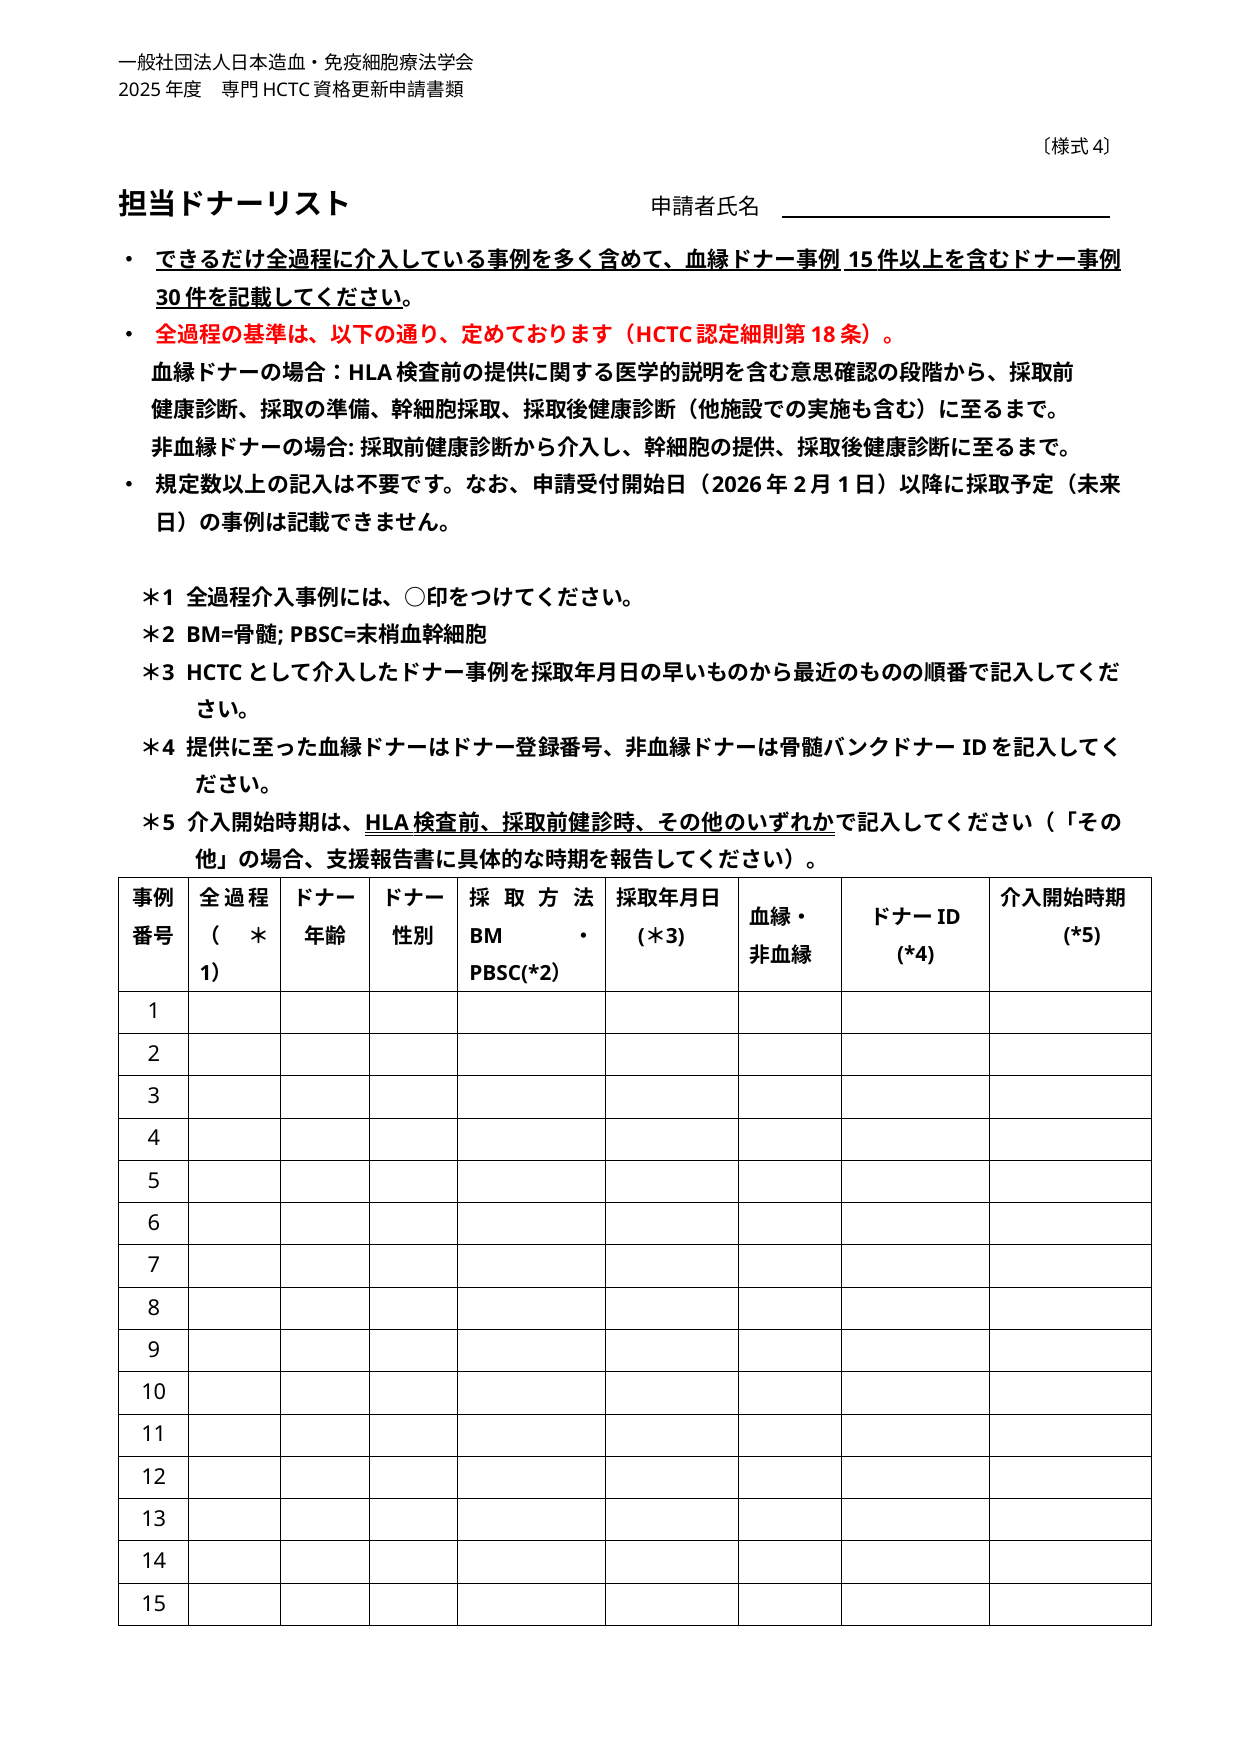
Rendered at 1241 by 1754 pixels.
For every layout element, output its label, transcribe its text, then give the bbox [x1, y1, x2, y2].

table_cell [189, 1499, 280, 1540]
table_cell [739, 1203, 841, 1244]
table_cell [458, 1499, 605, 1540]
text ＊3 HCTCとして介入したドナー事例を採取年月日の早いものから最近のものの順番で記入してください。 [140, 652, 1122, 727]
table_cell [606, 1245, 738, 1287]
table_cell [606, 1203, 738, 1244]
table_cell [370, 1076, 457, 1117]
table_cell [458, 1330, 605, 1371]
table_cell [606, 1076, 738, 1117]
table_cell [739, 1288, 841, 1329]
table_cell 11 [119, 1415, 188, 1456]
table_cell [189, 1330, 280, 1371]
table_cell [606, 1499, 738, 1540]
table_cell 5 [119, 1161, 188, 1202]
table_cell [842, 1288, 989, 1329]
table_cell 4 [119, 1119, 188, 1160]
table_cell [458, 1034, 605, 1075]
table_cell [739, 1499, 841, 1540]
table_cell [842, 1541, 989, 1583]
table_cell [370, 1245, 457, 1287]
table_cell 7 [119, 1245, 188, 1287]
table_cell [739, 1076, 841, 1117]
list できるだけ全過程に介入している事例を多く含めて、血縁ドナー事例15件以上を含むドナー事例30件を記載してください。 [118, 239, 1122, 314]
table_cell [458, 1457, 605, 1498]
table_cell [739, 1161, 841, 1202]
table_cell [189, 1119, 280, 1160]
table_header ドナー性別 [370, 878, 457, 991]
table_cell [281, 1499, 369, 1540]
table_cell [990, 1076, 1151, 1117]
table_cell [606, 1415, 738, 1456]
table_cell 8 [119, 1288, 188, 1329]
table_cell [189, 1584, 280, 1625]
table_cell [281, 992, 369, 1033]
table_cell [990, 1330, 1151, 1371]
table_cell [990, 1457, 1151, 1498]
table_cell 15 [119, 1584, 188, 1625]
table_cell [370, 1457, 457, 1498]
table_cell [281, 1584, 369, 1625]
table_cell 13 [119, 1499, 188, 1540]
table_cell [458, 1245, 605, 1287]
table_header 介入開始時期 (*5) [990, 878, 1151, 991]
table_cell 14 [119, 1541, 188, 1583]
table_header 全過程（＊1） [189, 878, 280, 991]
table_cell [458, 1288, 605, 1329]
table_cell 12 [119, 1457, 188, 1498]
table_cell [370, 1541, 457, 1583]
table_cell [370, 1415, 457, 1456]
table_cell [189, 1034, 280, 1075]
table_cell 2 [119, 1034, 188, 1075]
table_cell [281, 1541, 369, 1583]
table_cell [739, 1415, 841, 1456]
table_cell 9 [119, 1330, 188, 1371]
table_cell [606, 1288, 738, 1329]
text 血縁ドナーの場合：HLA検査前の提供に関する医学的説明を含む意思確認の段階から、採取前 [118, 352, 1122, 389]
table_cell [189, 1457, 280, 1498]
table_cell [990, 1541, 1151, 1583]
table_cell [606, 1372, 738, 1413]
table_cell [990, 1372, 1151, 1413]
table_cell 10 [119, 1372, 188, 1413]
table_cell [842, 1076, 989, 1117]
text ＊2 BM=骨髄; PBSC=末梢血幹細胞 [140, 614, 1122, 652]
table_cell [990, 1584, 1151, 1625]
table_cell [990, 992, 1151, 1033]
table_cell [370, 1288, 457, 1329]
table_cell [842, 1415, 989, 1456]
table_cell [458, 1372, 605, 1413]
table_cell [842, 1119, 989, 1160]
table_cell [990, 1161, 1151, 1202]
table_cell [842, 1034, 989, 1075]
table_cell [189, 1161, 280, 1202]
table_cell [606, 1457, 738, 1498]
table_header ドナーID (*4) [842, 878, 989, 991]
table_cell [281, 1330, 369, 1371]
table_cell [739, 1034, 841, 1075]
table_cell [370, 1119, 457, 1160]
table_cell [739, 1541, 841, 1583]
table_cell [606, 1034, 738, 1075]
table_cell [739, 1372, 841, 1413]
table_cell [606, 1119, 738, 1160]
table_cell [458, 1161, 605, 1202]
table_cell [990, 1499, 1151, 1540]
table_cell [189, 1541, 280, 1583]
table_cell [606, 1161, 738, 1202]
table_cell [842, 1584, 989, 1625]
table_cell [842, 1203, 989, 1244]
text 健康診断、採取の準備、幹細胞採取、採取後健康診断（他施設での実施も含む）に至るまで。 [118, 389, 1122, 427]
table_cell 1 [119, 992, 188, 1033]
table_header 採取年月日 (＊3) [606, 878, 738, 991]
table_cell [281, 1034, 369, 1075]
table_cell [281, 1119, 369, 1160]
table_cell 3 [119, 1076, 188, 1117]
table_cell [739, 1584, 841, 1625]
text ＊4 提供に至った血縁ドナーはドナー登録番号、非血縁ドナーは骨髄バンクドナーIDを記入してください。 [140, 727, 1122, 802]
table_cell [842, 1245, 989, 1287]
list 全過程の基準は、以下の通り、定めております（HCTC認定細則第18条）。 [118, 314, 1122, 352]
table_cell [281, 1457, 369, 1498]
table_cell [281, 1161, 369, 1202]
table_cell [189, 1076, 280, 1117]
table_cell [739, 1119, 841, 1160]
table_cell [739, 1457, 841, 1498]
table_cell [606, 1584, 738, 1625]
table_cell [281, 1203, 369, 1244]
text ＊5 介入開始時期は、HLA検査前、採取前健診時、その他のいずれかで記入してください（「その他」の場合、支援報告書に具体的な時期を報告してください）。 [140, 802, 1122, 877]
table_cell [281, 1288, 369, 1329]
table_cell [189, 1203, 280, 1244]
text 〔様式4〕 [118, 127, 1122, 164]
table_cell [370, 992, 457, 1033]
table_cell [370, 1372, 457, 1413]
table_cell [189, 1288, 280, 1329]
table_cell [189, 1415, 280, 1456]
table_cell [842, 1499, 989, 1540]
table_cell [370, 1203, 457, 1244]
text 担当ドナーリスト 申請者氏名 [118, 164, 1122, 239]
table_cell [990, 1203, 1151, 1244]
table_cell [739, 1330, 841, 1371]
table_cell [842, 1330, 989, 1371]
table_cell [458, 1203, 605, 1244]
table_cell [189, 1372, 280, 1413]
table_header ドナー年齢 [281, 878, 369, 991]
table_header 血縁・ 非血縁 [739, 878, 841, 991]
table_cell [458, 1076, 605, 1117]
table_header 採取方法 BM・PBSC(*2） [458, 878, 605, 991]
table_cell [189, 1245, 280, 1287]
text 非血縁ドナーの場合: 採取前健康診断から介入し、幹細胞の提供、採取後健康診断に至るまで。 [118, 427, 1137, 464]
table_cell [458, 1119, 605, 1160]
table_cell [458, 1541, 605, 1583]
table_cell [990, 1245, 1151, 1287]
table_cell [842, 992, 989, 1033]
table_cell [370, 1499, 457, 1540]
table_cell [606, 1330, 738, 1371]
table_cell 6 [119, 1203, 188, 1244]
table_cell [739, 992, 841, 1033]
table_cell [990, 1415, 1151, 1456]
table_cell [458, 1584, 605, 1625]
table_cell [458, 1415, 605, 1456]
table_cell [990, 1288, 1151, 1329]
table_cell [842, 1457, 989, 1498]
table_cell [990, 1034, 1151, 1075]
table_cell [370, 1034, 457, 1075]
table_cell [281, 1076, 369, 1117]
text ＊1 全過程介入事例には、○印をつけてください。 [140, 577, 1122, 614]
table_cell [990, 1119, 1151, 1160]
table_cell [606, 992, 738, 1033]
table_cell [281, 1245, 369, 1287]
table_header 事例 番号 [119, 878, 188, 991]
table_cell [370, 1584, 457, 1625]
table_cell [842, 1161, 989, 1202]
table_cell [739, 1245, 841, 1287]
table_cell [842, 1372, 989, 1413]
table_cell [281, 1372, 369, 1413]
table_cell [189, 992, 280, 1033]
list 規定数以上の記入は不要です。なお、申請受付開始日（2026年2月1日）以降に採取予定（未来日）の事例は記載できません。 [118, 464, 1122, 539]
table_cell [606, 1541, 738, 1583]
table_cell [370, 1161, 457, 1202]
table_cell [370, 1330, 457, 1371]
table_cell [281, 1415, 369, 1456]
table_cell [458, 992, 605, 1033]
